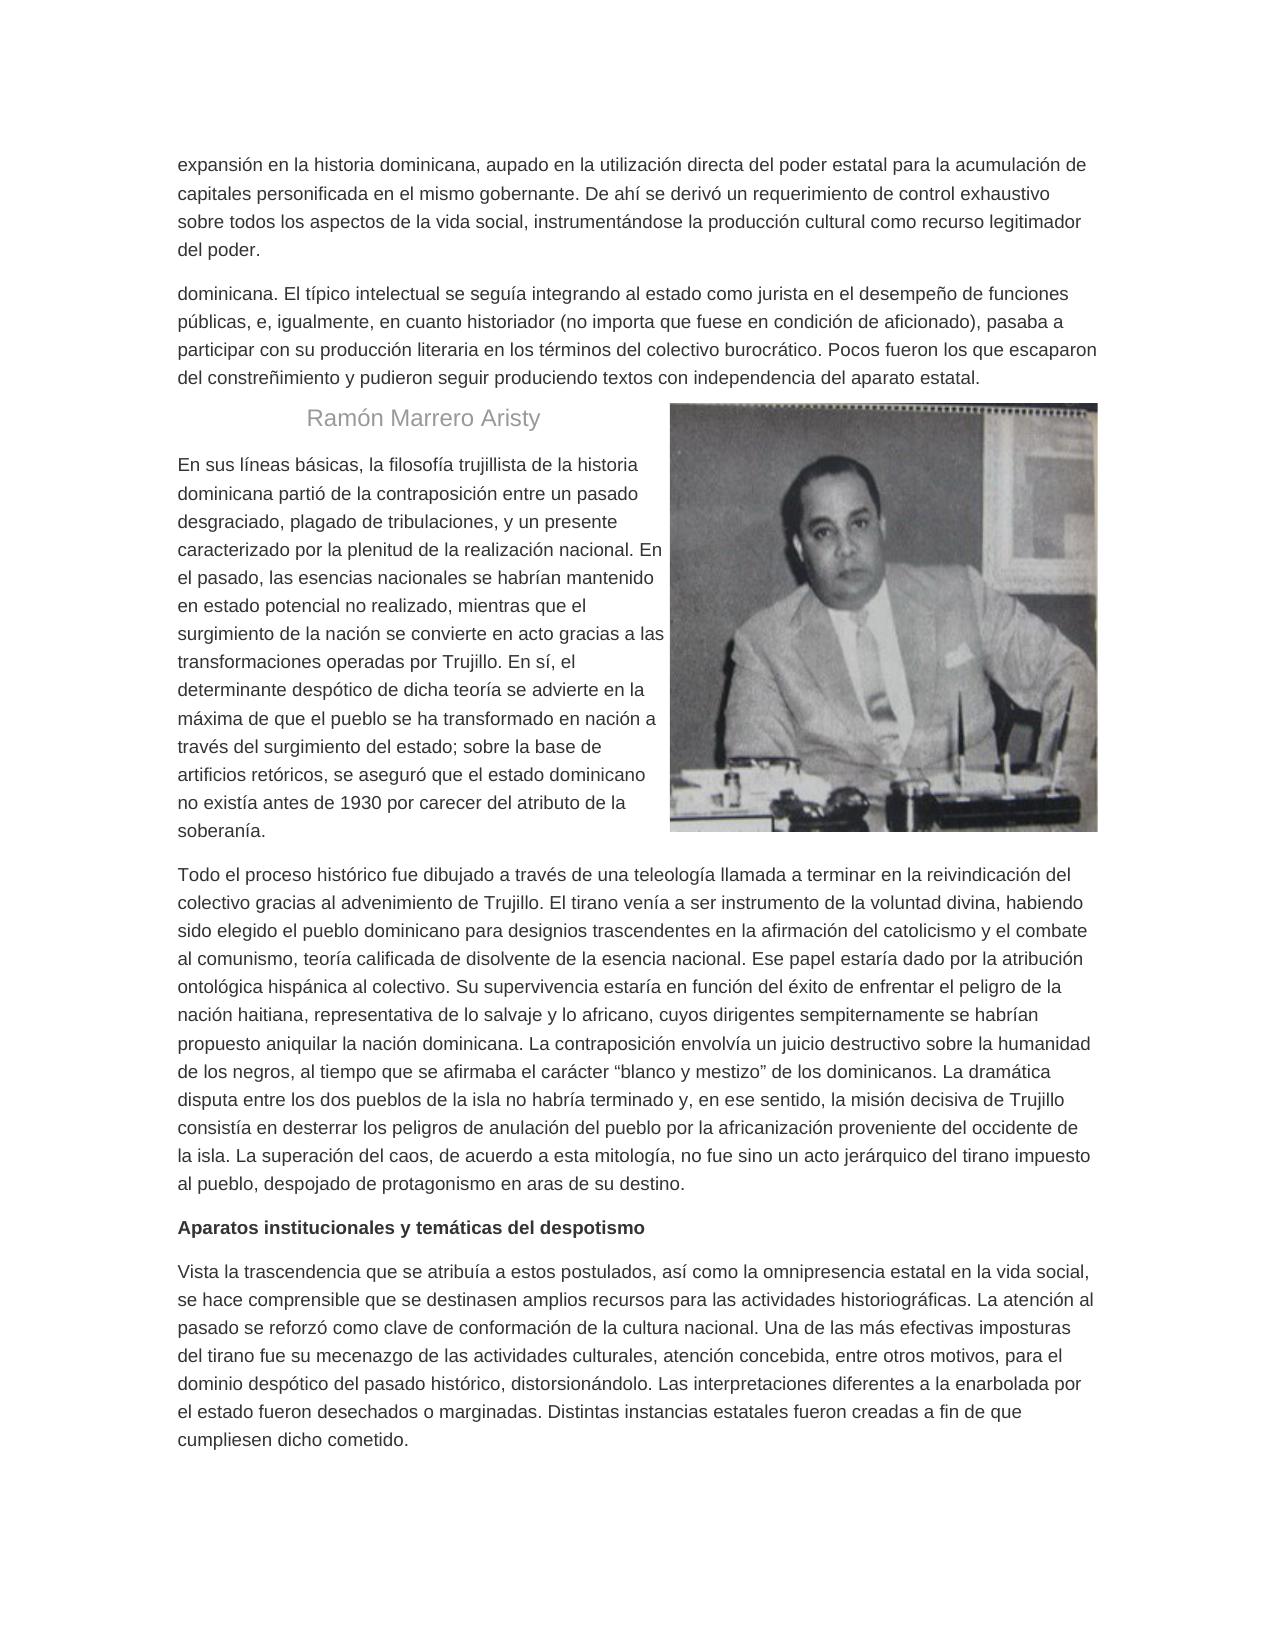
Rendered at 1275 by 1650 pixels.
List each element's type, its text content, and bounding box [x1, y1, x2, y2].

text Aparatos institucionales y temáticas del despotismo [177, 1210, 1098, 1238]
picture [669, 403, 1098, 832]
text Vista la trascendencia que se atribuía a estos postulados, así como la omnipresencia estatal en la vida social, se hace comprensible que se destinasen amplios recursos para las actividades historiográficas. La atención al pasado se reforzó como clave de conformación de la cultura nacional. Una de las más efectivas imposturas del tirano fue su mecenazgo de las actividades culturales, atención concebida, entre otros motivos, para el dominio despótico del pasado histórico, distorsionándolo. Las interpretaciones diferentes a la enarbolada por el estado fueron desechados o marginadas. Distintas instancias estatales fueron creadas a fin de que cumpliesen dicho cometido. [177, 1254, 1098, 1451]
text Todo el proceso histórico fue dibujado a través de una teleología llamada a terminar en la reivindicación del colectivo gracias al advenimiento de Trujillo. El tirano venía a ser instrumento de la voluntad divina, habiendo sido elegido el pueblo dominicano para designios trascendentes en la afirmación del catolicismo y el combate al comunismo, teoría calificada de disolvente de la esencia nacional. Ese papel estaría dado por la atribución ontológica hispánica al colectivo. Su supervivencia estaría en función del éxito de enfrentar el peligro de la nación haitiana, representativa de lo salvaje y lo africano, cuyos dirigentes sempiternamente se habrían propuesto aniquilar la nación dominicana. La contraposición envolvía un juicio destructivo sobre la humanidad de los negros, al tiempo que se afirmaba el carácter “blanco y mestizo” de los dominicanos. La dramática disputa entre los dos pueblos de la isla no habría terminado y, en ese sentido, la misión decisiva de Trujillo consistía en desterrar los peligros de anulación del pueblo por la africanización proveniente del occidente de la isla. La superación del caos, de acuerdo a esta mitología, no fue sino un acto jerárquico del tirano impuesto al pueblo, despojado de protagonismo en aras de su destino. [177, 857, 1098, 1194]
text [177, 148, 1098, 260]
text Ramón Marrero Aristy [177, 404, 669, 432]
text dominicana. El típico intelectual se seguía integrando al estado como jurista en el desempeño de funciones públicas, e, igualmente, en cuanto historiador (no importa que fuese en condición de aficionado), pasaba a participar con su producción literaria en los términos del colectivo burocrático. Pocos fueron los que escaparon del constreñimiento y pudieron seguir produciendo textos con independencia del aparato estatal. [177, 276, 1098, 388]
